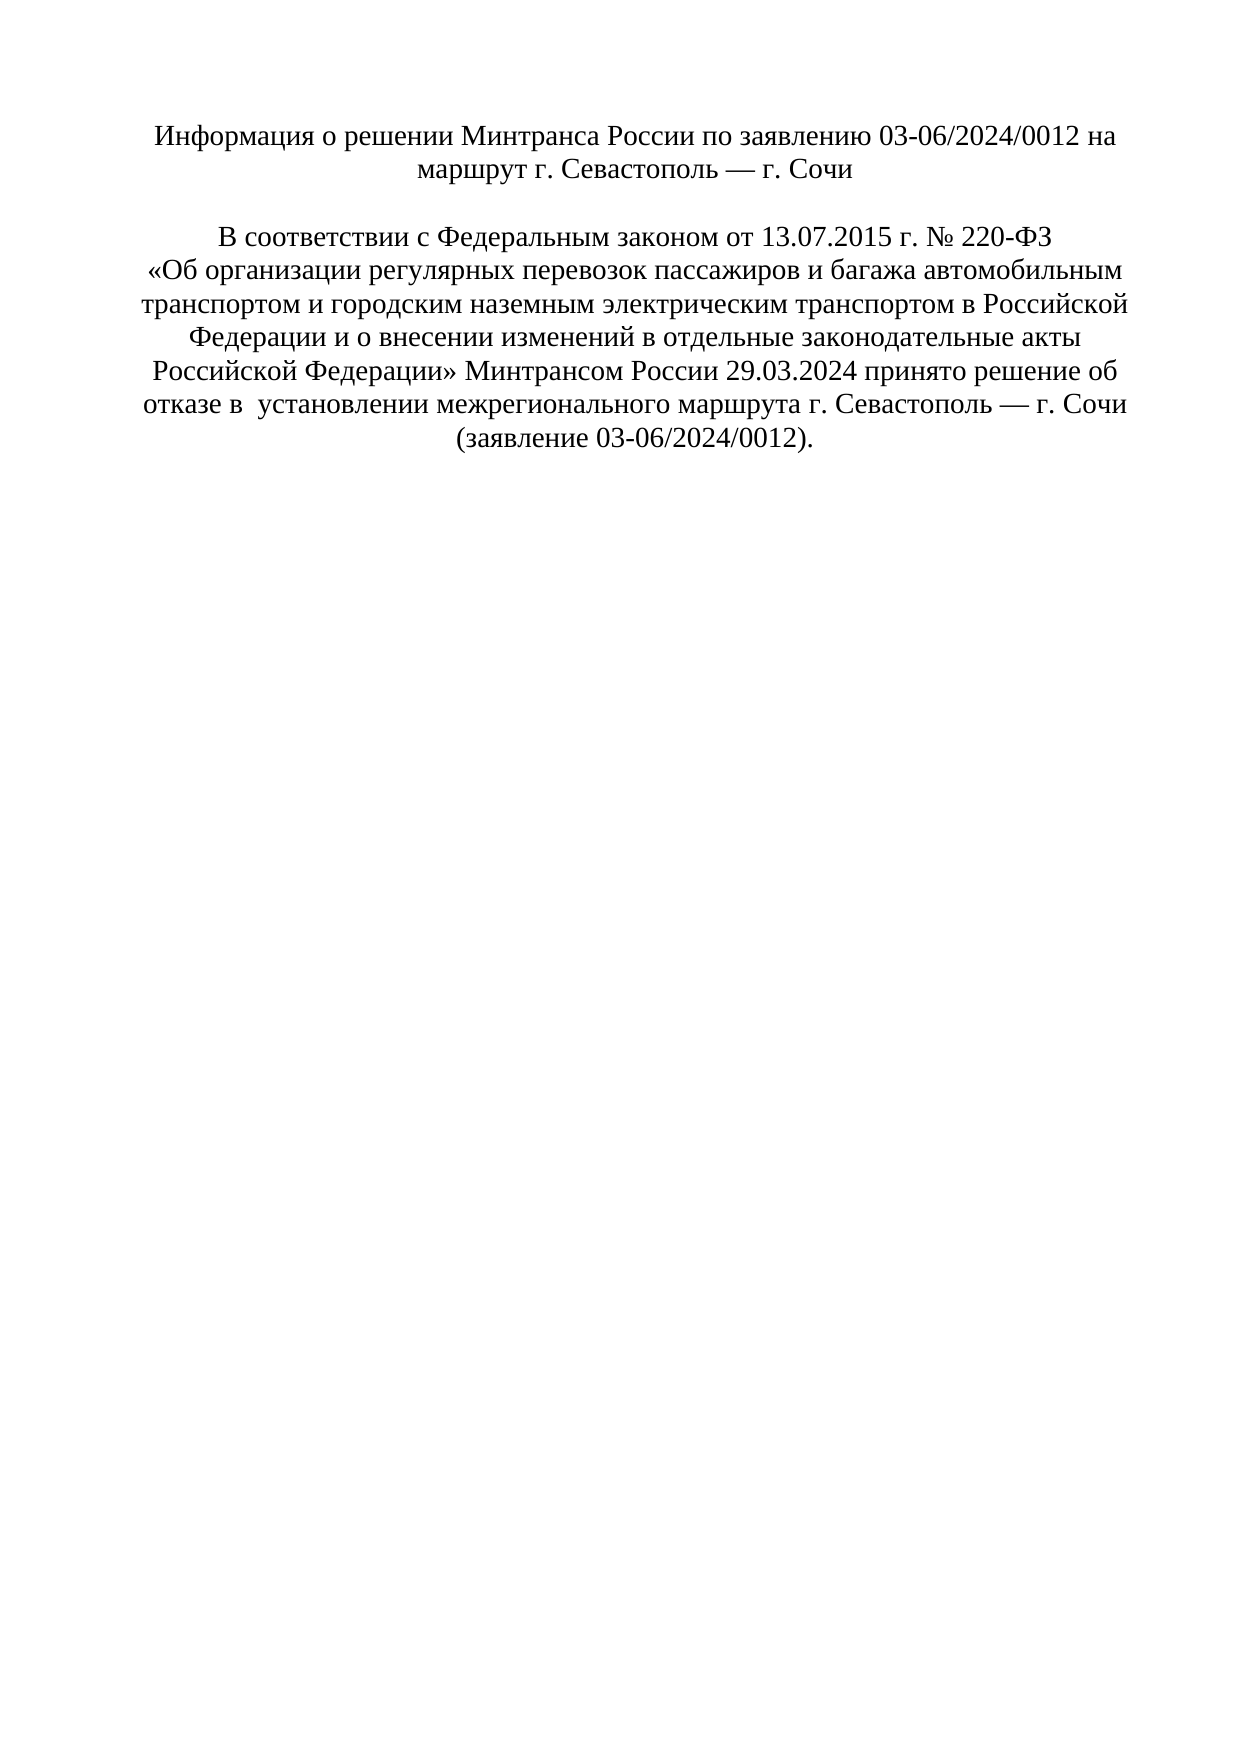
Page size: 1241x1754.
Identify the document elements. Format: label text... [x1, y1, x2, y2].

text В соответствии с Федеральным законом от 13.07.2015 г. № 220-ФЗ «Об организации регулярных перевозок пассажиров и багажа автомобильным транспортом и городским наземным электрическим транспортом в Российской Федерации и о внесении изменений в отдельные законодательные акты Российской Федерации» Минтрансом России 29.03.2024 принято решение об отказе в установлении межрегионального маршрута г. Севастополь — г. Сочи (заявление 03-06/2024/0012). [118, 219, 1152, 453]
text Информация о решении Минтранса России по заявлению 03-06/2024/0012 на маршрут г. Севастополь — г. Сочи [118, 118, 1152, 185]
